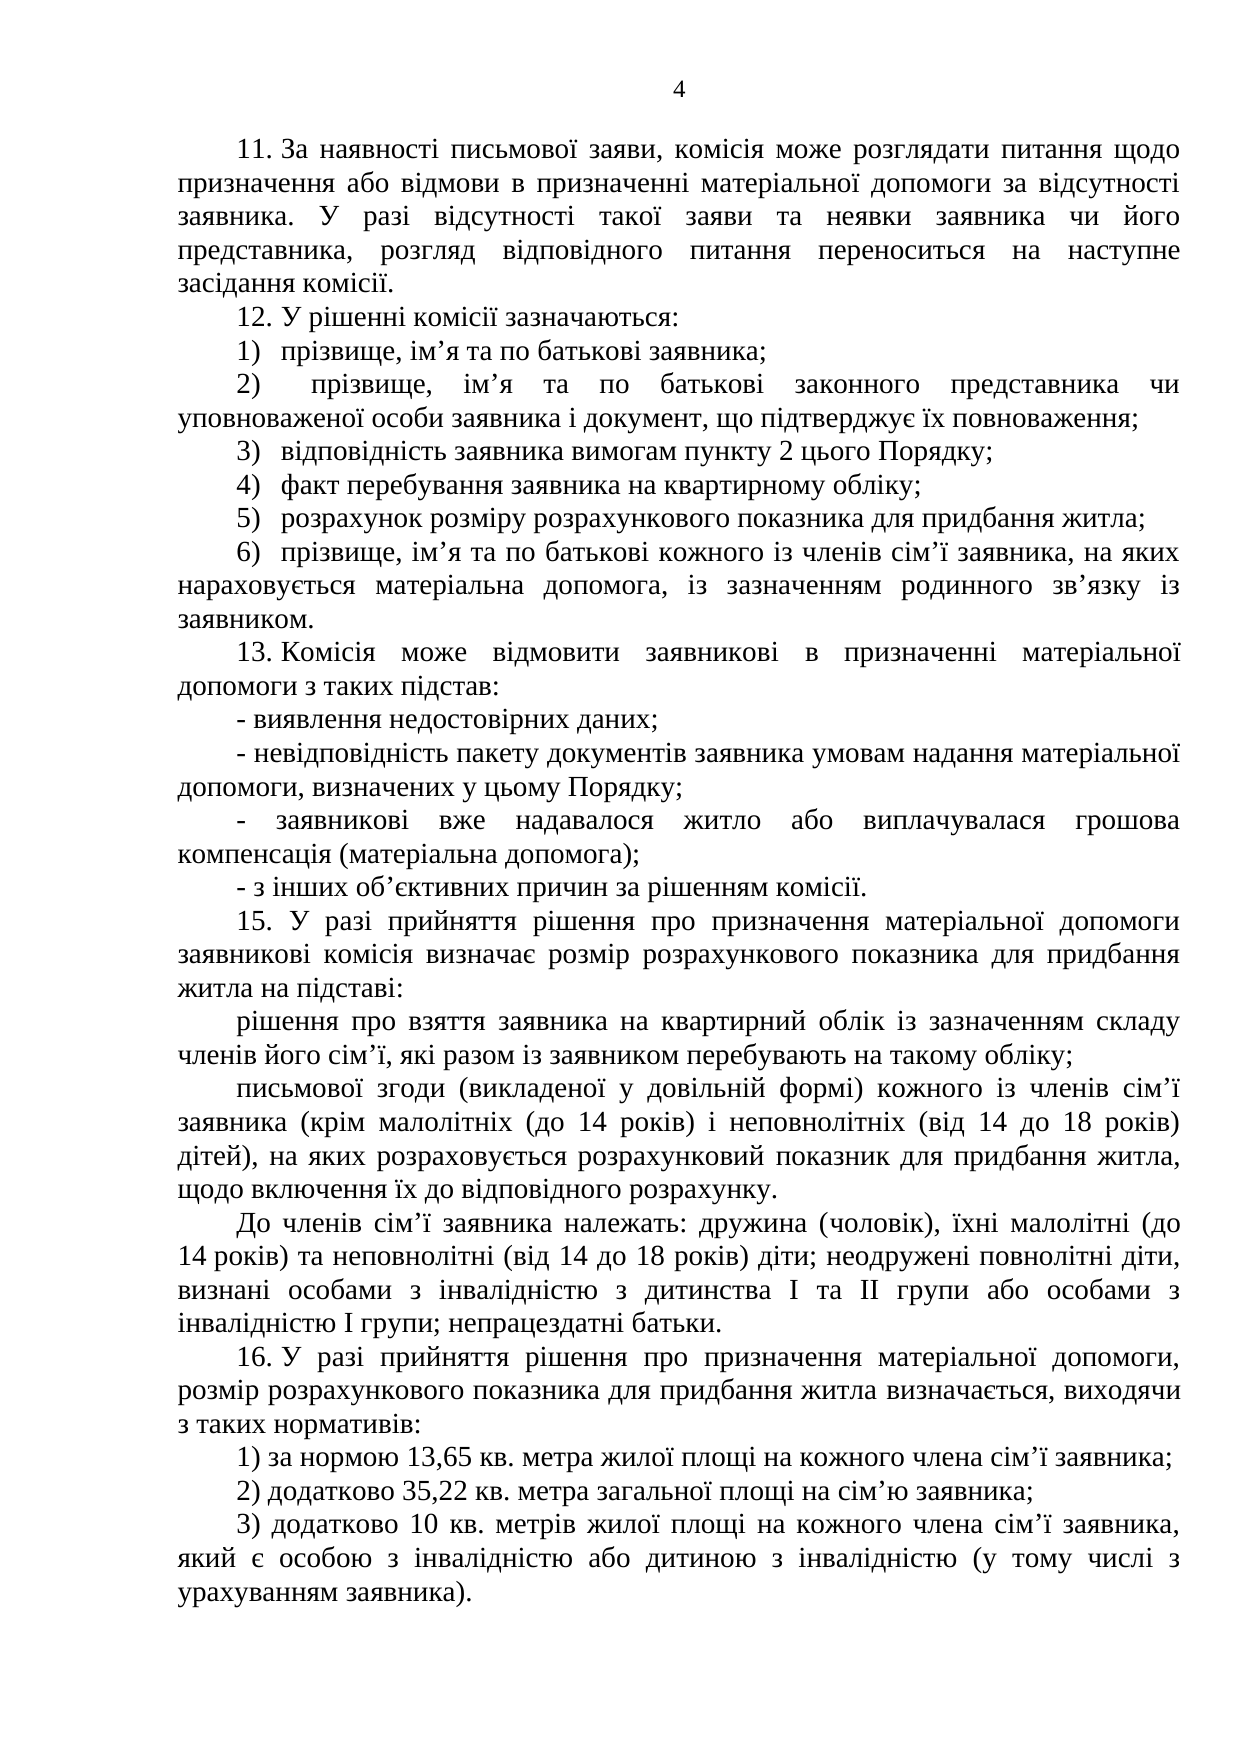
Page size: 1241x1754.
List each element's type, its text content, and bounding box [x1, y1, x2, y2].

text 1) за нормою 13,65 кв. метра жилої площі на кожного члена сім’ї заявника; [177, 1439, 1181, 1473]
list У рішенні комісії зазначаються: [177, 299, 1181, 333]
list За наявності письмової заяви, комісія може розглядати питання щодо призначення або відмови в призначенні матеріальної допомоги за відсутності заявника. У разі відсутності такої заяви та неявки заявника чи його представника, розгляд відповідного питання переноситься на наступне засідання комісії. [177, 131, 1181, 299]
text рішення про взяття заявника на квартирний облік із зазначенням складу членів його сім’ї, які разом із заявником перебувають на такому обліку; [177, 1003, 1181, 1071]
text 2) додатково 35,22 кв. метра загальної площі на сім’ю заявника; [177, 1473, 1181, 1507]
list Комісія може відмовити заявникові в призначенні матеріальної допомоги з таких підстав: [177, 634, 1181, 702]
text письмової згоди (викладеної у довільній формі) кожного із членів сім’ї заявника (крім малолітніх (до 14 років) і неповнолітніх (від 14 до 18 років) дітей), на яких розраховується розрахунковий показник для придбання житла, щодо включення їх до відповідного розрахунку. [177, 1071, 1181, 1205]
list У разі прийняття рішення про призначення матеріальної допомоги, розмір розрахункового показника для придбання житла визначається, виходячи з таких нормативів: [177, 1339, 1181, 1439]
text 15. У разі прийняття рішення про призначення матеріальної допомоги заявникові комісія визначає розмір розрахункового показника для придбання житла на підставі: [177, 903, 1181, 1003]
text - заявникові вже надавалося житло або виплачувалася грошова компенсація (матеріальна допомога); [177, 802, 1181, 869]
text - невідповідність пакету документів заявника умовам надання матеріальної допомоги, визначених у цьому Порядку; [177, 735, 1181, 802]
text До членів сім’ї заявника належать: дружина (чоловік), їхні малолітні (до 14 років) та неповнолітні (від 14 до 18 років) діти; неодружені повнолітні діти, визнані особами з інвалідністю з дитинства I та II групи або особами з інвалідністю I групи; непрацездатні батьки. [177, 1205, 1181, 1339]
list прізвище, ім’я та по батькові кожного із членів сім’ї заявника, на яких нараховується матеріальна допомога, із зазначенням родинного зв’язку із заявником. [177, 534, 1181, 634]
list розрахунок розміру розрахункового показника для придбання житла; [177, 500, 1181, 534]
list факт перебування заявника на квартирному обліку; [177, 467, 1181, 500]
text - виявлення недостовірних даних; [177, 702, 1181, 735]
text - з інших об’єктивних причин за рішенням комісії. [177, 869, 1181, 903]
list прізвище, ім’я та по батькові заявника; [177, 333, 1181, 366]
list відповідність заявника вимогам пункту 2 цього Порядку; [177, 433, 1181, 467]
text 3) додатково 10 кв. метрів жилої площі на кожного члена сім’ї заявника, який є особою з інвалідністю або дитиною з інвалідністю (у тому числі з урахуванням заявника). [177, 1507, 1181, 1607]
list прізвище, ім’я та по батькові законного представника чи уповноваженої особи заявника і документ, що підтверджує їх повноваження; [177, 366, 1181, 433]
